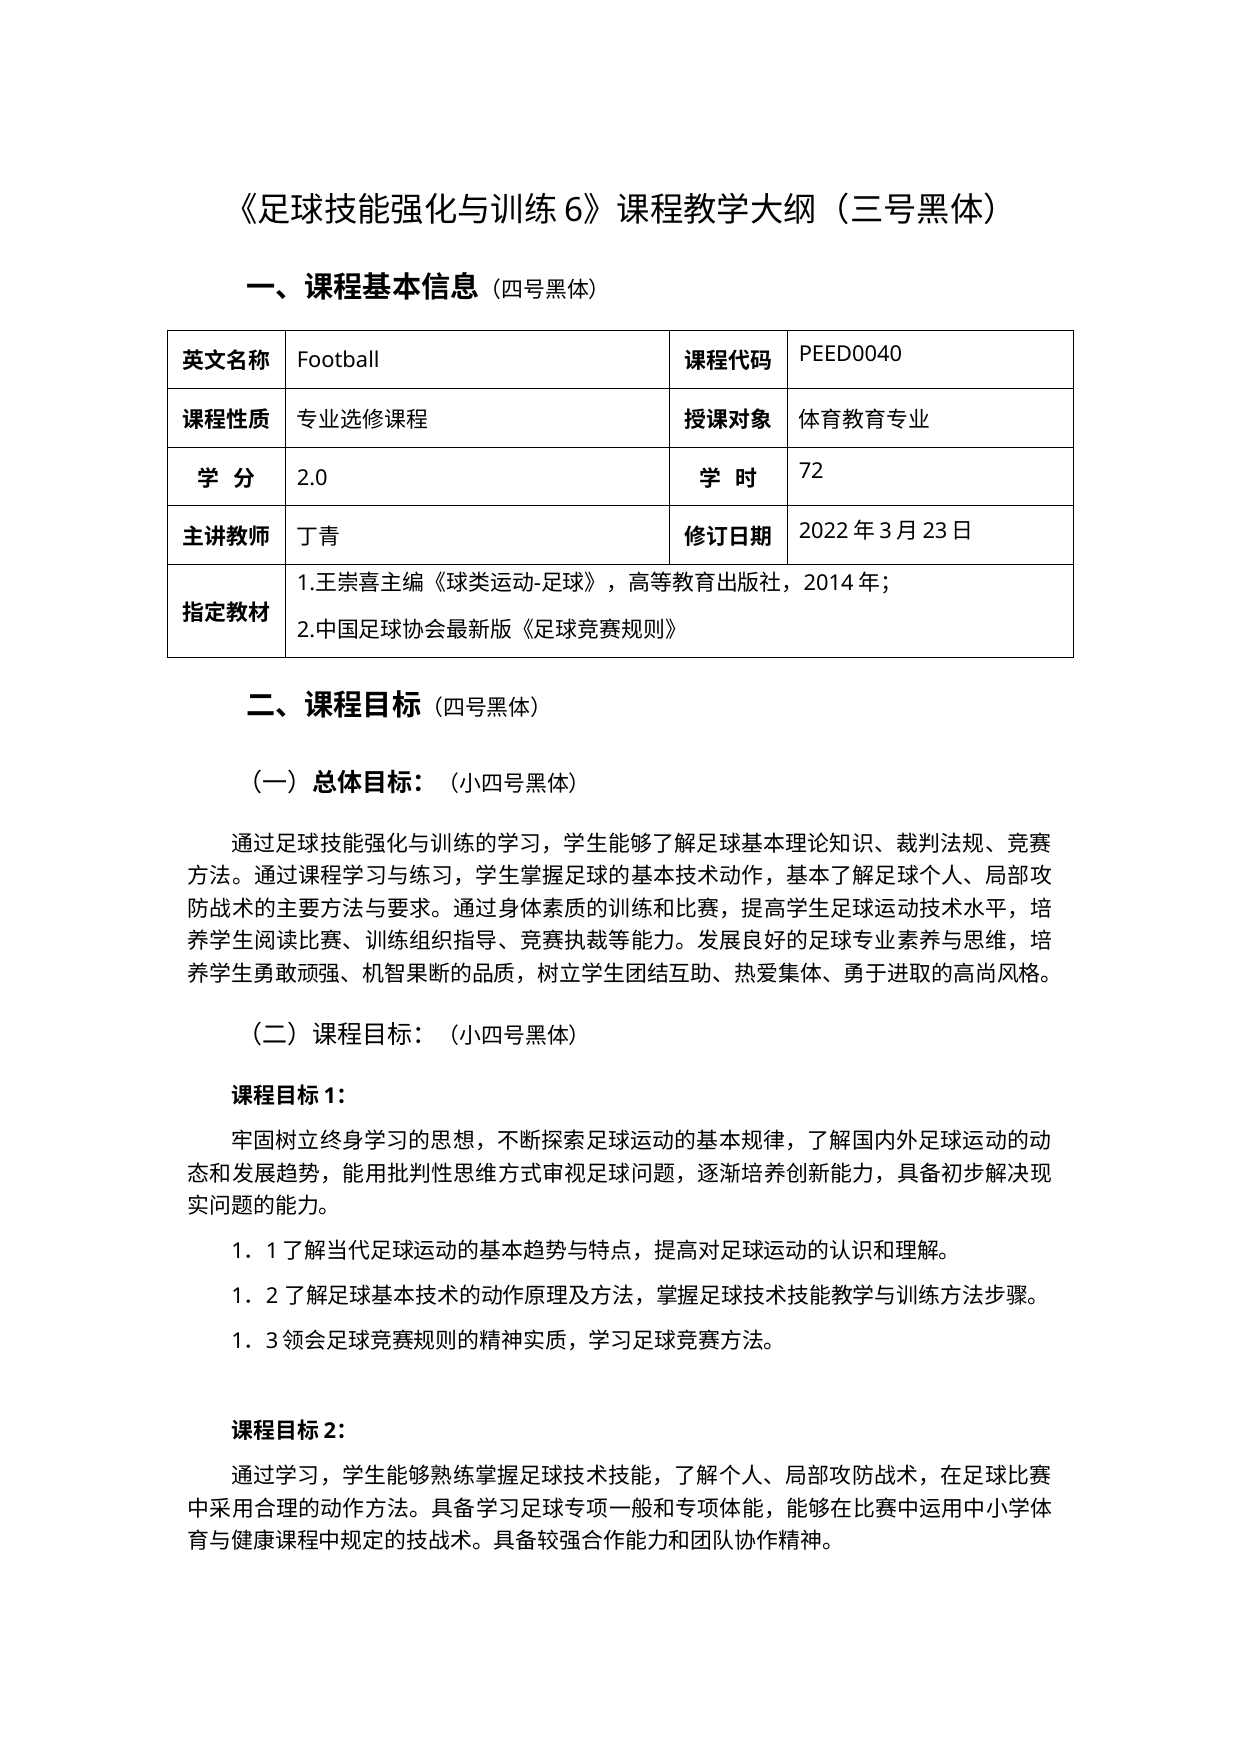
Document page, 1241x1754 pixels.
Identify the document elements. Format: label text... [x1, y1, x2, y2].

table_cell 课程性质 [168, 389, 285, 447]
table_header Football [286, 331, 669, 388]
text 通过学习，学生能够熟练掌握足球技术技能，了解个人、局部攻防战术，在足球比赛中采用合理的动作方法。具备学习足球专项一般和专项体能，能够在比赛中运用中小学体育与健康课程中规定的技战术。具备较强合作能力和团队协作精神。 [187, 1458, 1053, 1555]
table_header 课程代码 [670, 331, 787, 388]
text 1．2 了解足球基本技术的动作原理及方法，掌握足球技术技能教学与训练方法步骤。 [187, 1278, 1053, 1310]
table_cell 体育教育专业 [788, 389, 1073, 447]
table_cell 72 [788, 448, 1073, 505]
text （一）总体目标：（小四号黑体） [187, 748, 1053, 813]
table_cell 修订日期 [670, 506, 787, 564]
text 通过足球技能强化与训练的学习，学生能够了解足球基本理论知识、裁判法规、竞赛方法。通过课程学习与练习，学生掌握足球的基本技术动作，基本了解足球个人、局部攻防战术的主要方法与要求。通过身体素质的训练和比赛，提高学生足球运动技术水平，培养学生阅读比赛、训练组织指导、竞赛执裁等能力。发展良好的足球专业素养与思维，培养学生勇敢顽强、机智果断的品质，树立学生团结互助、热爱集体、勇于进取的高尚风格。 [187, 825, 1053, 988]
text （二）课程目标：（小四号黑体） [187, 1000, 1053, 1065]
table_header PEED0040 [788, 331, 1073, 388]
table_cell 丁青 [286, 506, 669, 564]
text 1．3领会足球竞赛规则的精神实质，学习足球竞赛方法。 [187, 1323, 1053, 1355]
table_cell 授课对象 [670, 389, 787, 447]
text 课程目标2： [187, 1413, 1053, 1445]
table_cell 专业选修课程 [286, 389, 669, 447]
text 一、课程基本信息（四号黑体） [187, 252, 1053, 317]
table_cell 2.0 [286, 448, 669, 505]
text 《足球技能强化与训练6》课程教学大纲（三号黑体） [187, 174, 1053, 239]
table_cell 指定教材 [168, 565, 285, 657]
table_cell 主讲教师 [168, 506, 285, 564]
table_cell 2022年3月23日 [788, 506, 1073, 564]
text 牢固树立终身学习的思想，不断探索足球运动的基本规律，了解国内外足球运动的动态和发展趋势，能用批判性思维方式审视足球问题，逐渐培养创新能力，具备初步解决现实问题的能力。 [187, 1123, 1053, 1220]
text 二、课程目标（四号黑体） [187, 670, 1053, 735]
text 课程目标1： [187, 1078, 1053, 1110]
text 1．1了解当代足球运动的基本趋势与特点，提高对足球运动的认识和理解。 [187, 1233, 1053, 1265]
table_cell 1.王崇喜主编《球类运动-足球》，高等教育出版社，2014年； 2.中国足球协会最新版《足球竞赛规则》 [286, 565, 1073, 657]
table_cell 学 时 [670, 448, 787, 505]
table_cell 学 分 [168, 448, 285, 505]
table_header 英文名称 [168, 331, 285, 388]
